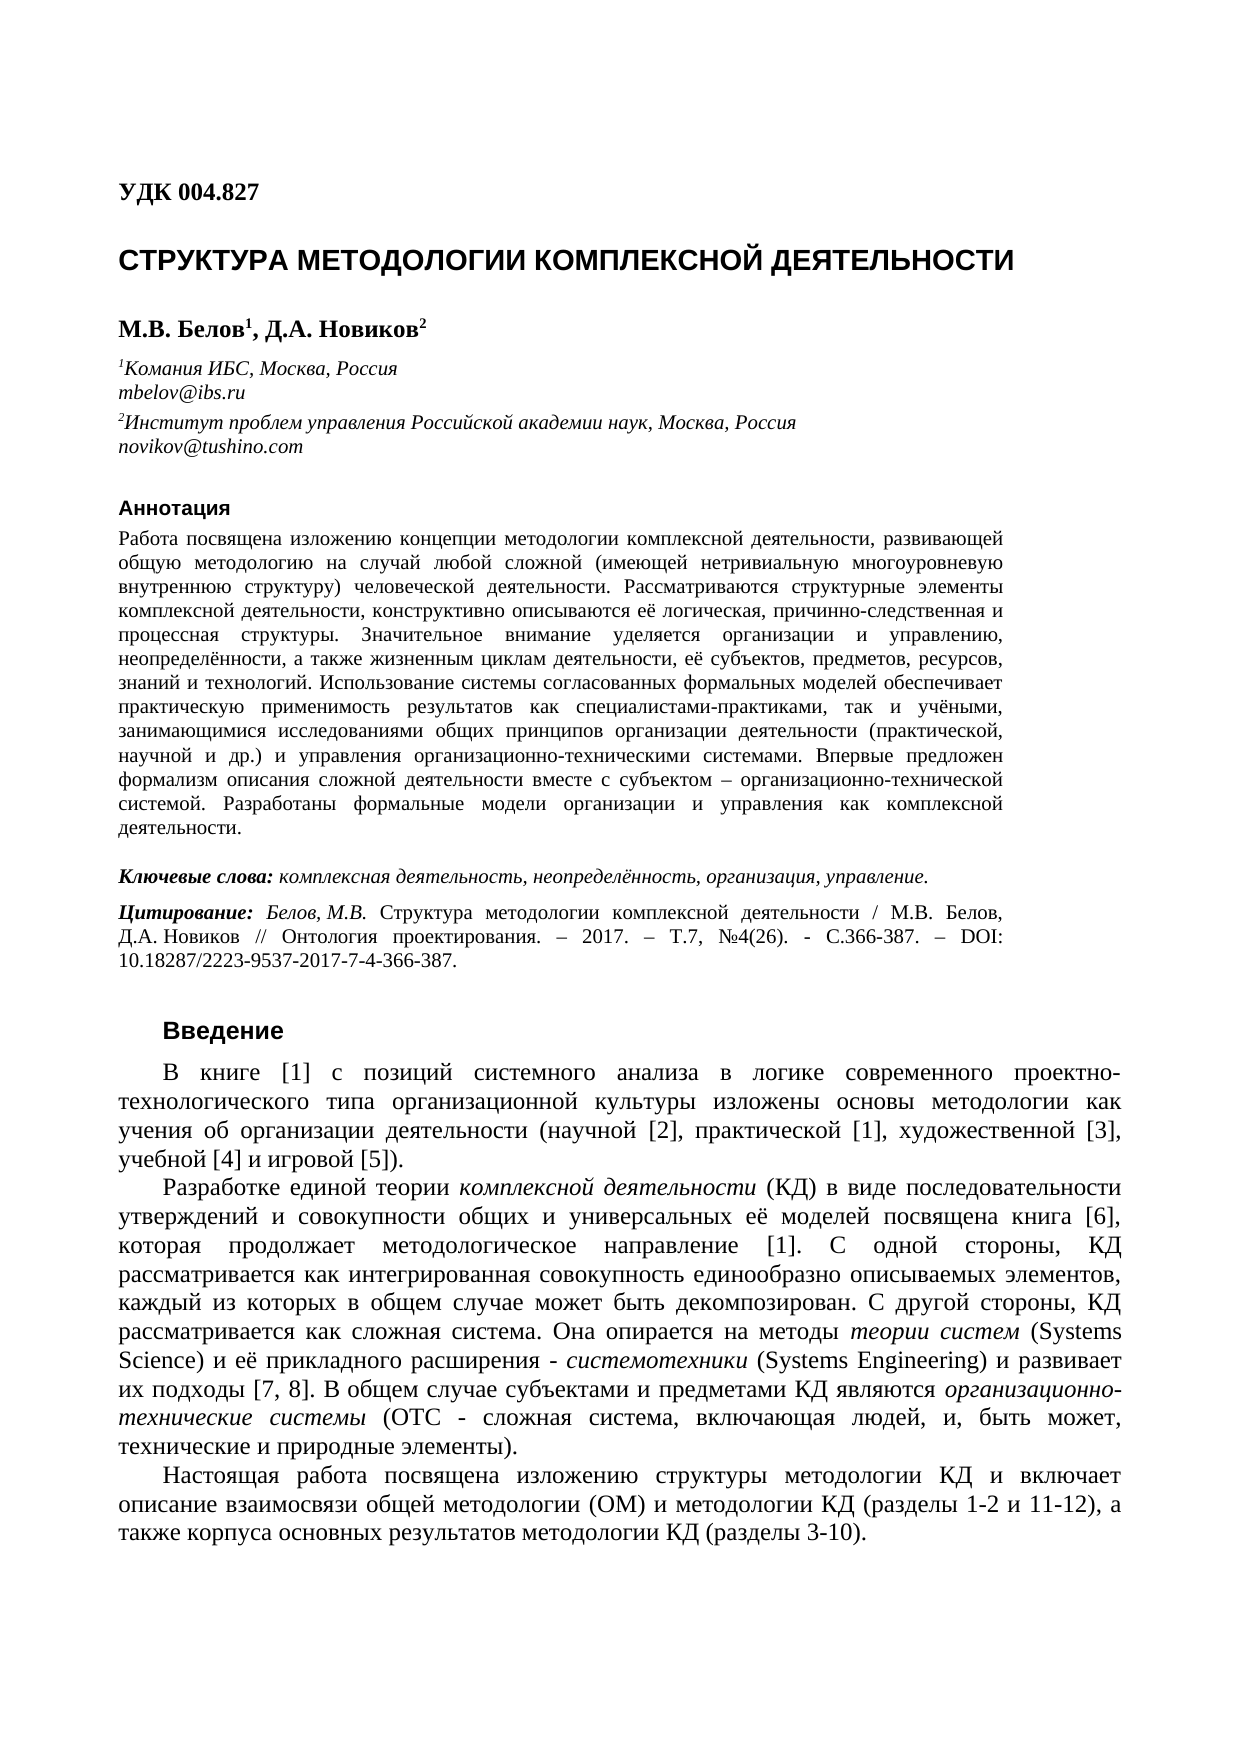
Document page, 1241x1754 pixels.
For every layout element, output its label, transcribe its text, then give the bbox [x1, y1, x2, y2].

text 2Институт проблем управления Российской академии наук, Москва, Россия novikov@tushino.com [118, 410, 1122, 458]
text Аннотация [118, 496, 1122, 520]
text Работа посвящена изложению концепции методологии комплексной деятельности, развивающей общую методологию на случай любой сложной (имеющей нетривиальную многоуровневую внутреннюю структуру) человеческой деятельности. Рассматриваются структурные элементы комплексной деятельности, конструктивно описываются её логическая, причинно-следственная и процессная структуры. Значительное внимание уделяется организации и управлению, неопределённости, а также жизненным циклам деятельности, её субъектов, предметов, ресурсов, знаний и технологий. Использование системы согласованных формальных моделей обеспечивает практическую применимость результатов как специалистами-практиками, так и учёными, занимающимися исследованиями общих принципов организации деятельности (практической, научной и др.) и управления организационно-техническими системами. Впервые предложен формализм описания сложной деятельности вместе с субъектом – организационно-технической системой. Разработаны формальные модели организации и управления как комплексной деятельности. [118, 526, 1004, 839]
text Введение [162, 1016, 1122, 1045]
text УДК 004.827 [118, 177, 1122, 206]
text Настоящая работа посвящена изложению структуры методологии КД и включает описание взаимосвязи общей методологии (ОМ) и методологии КД (разделы 1-2 и 11-12), а также корпуса основных результатов методологии КД (разделы 3-10). [118, 1460, 1122, 1546]
text Ключевые слова: комплексная деятельность, неопределённость, организация, управление. [118, 864, 1004, 888]
text М.В. Белов1, Д.А. Новиков2 [118, 314, 1122, 343]
text СТРУКТУРА МЕТОДОЛОГИИ КОМПЛЕКСНОЙ ДЕЯТЕЛЬНОСТИ [118, 243, 1122, 277]
text Разработке единой теории комплексной деятельности (КД) в виде последовательности утверждений и совокупности общих и универсальных её моделей посвящена книга [6], которая продолжает методологическое направление [1]. С одной стороны, КД рассматривается как интегрированная совокупность единообразно описываемых элементов, каждый из которых в общем случае может быть декомпозирован. С другой стороны, КД рассматривается как сложная система. Она опирается на методы теории систем (Systems Science) и её прикладного расширения - системотехники (Systems Engineering) и развивает их подходы [7, 8]. В общем случае субъектами и предметами КД являются организационно-технические системы (ОТС - сложная система, включающая людей, и, быть может, технические и природные элементы). [118, 1172, 1122, 1460]
text 1Комания ИБС, Москва, Россия mbelov@ibs.ru [118, 356, 1122, 404]
text Цитирование: Белов, М.В. Структура методологии комплексной деятельности / М.В. Белов, Д.А. Новиков // Онтология проектирования. – 2017. – Т.7, №4(26). - С.366-387. – DOI: 10.18287/2223-9537-2017-7-4-366-387. [118, 900, 1004, 972]
text В книге [1] с позиций системного анализа в логике современного проектно-технологического типа организационной культуры изложены основы методологии как учения об организации деятельности (научной [2], практической [1], художественной [3], учебной [4] и игровой [5]). [118, 1057, 1122, 1172]
